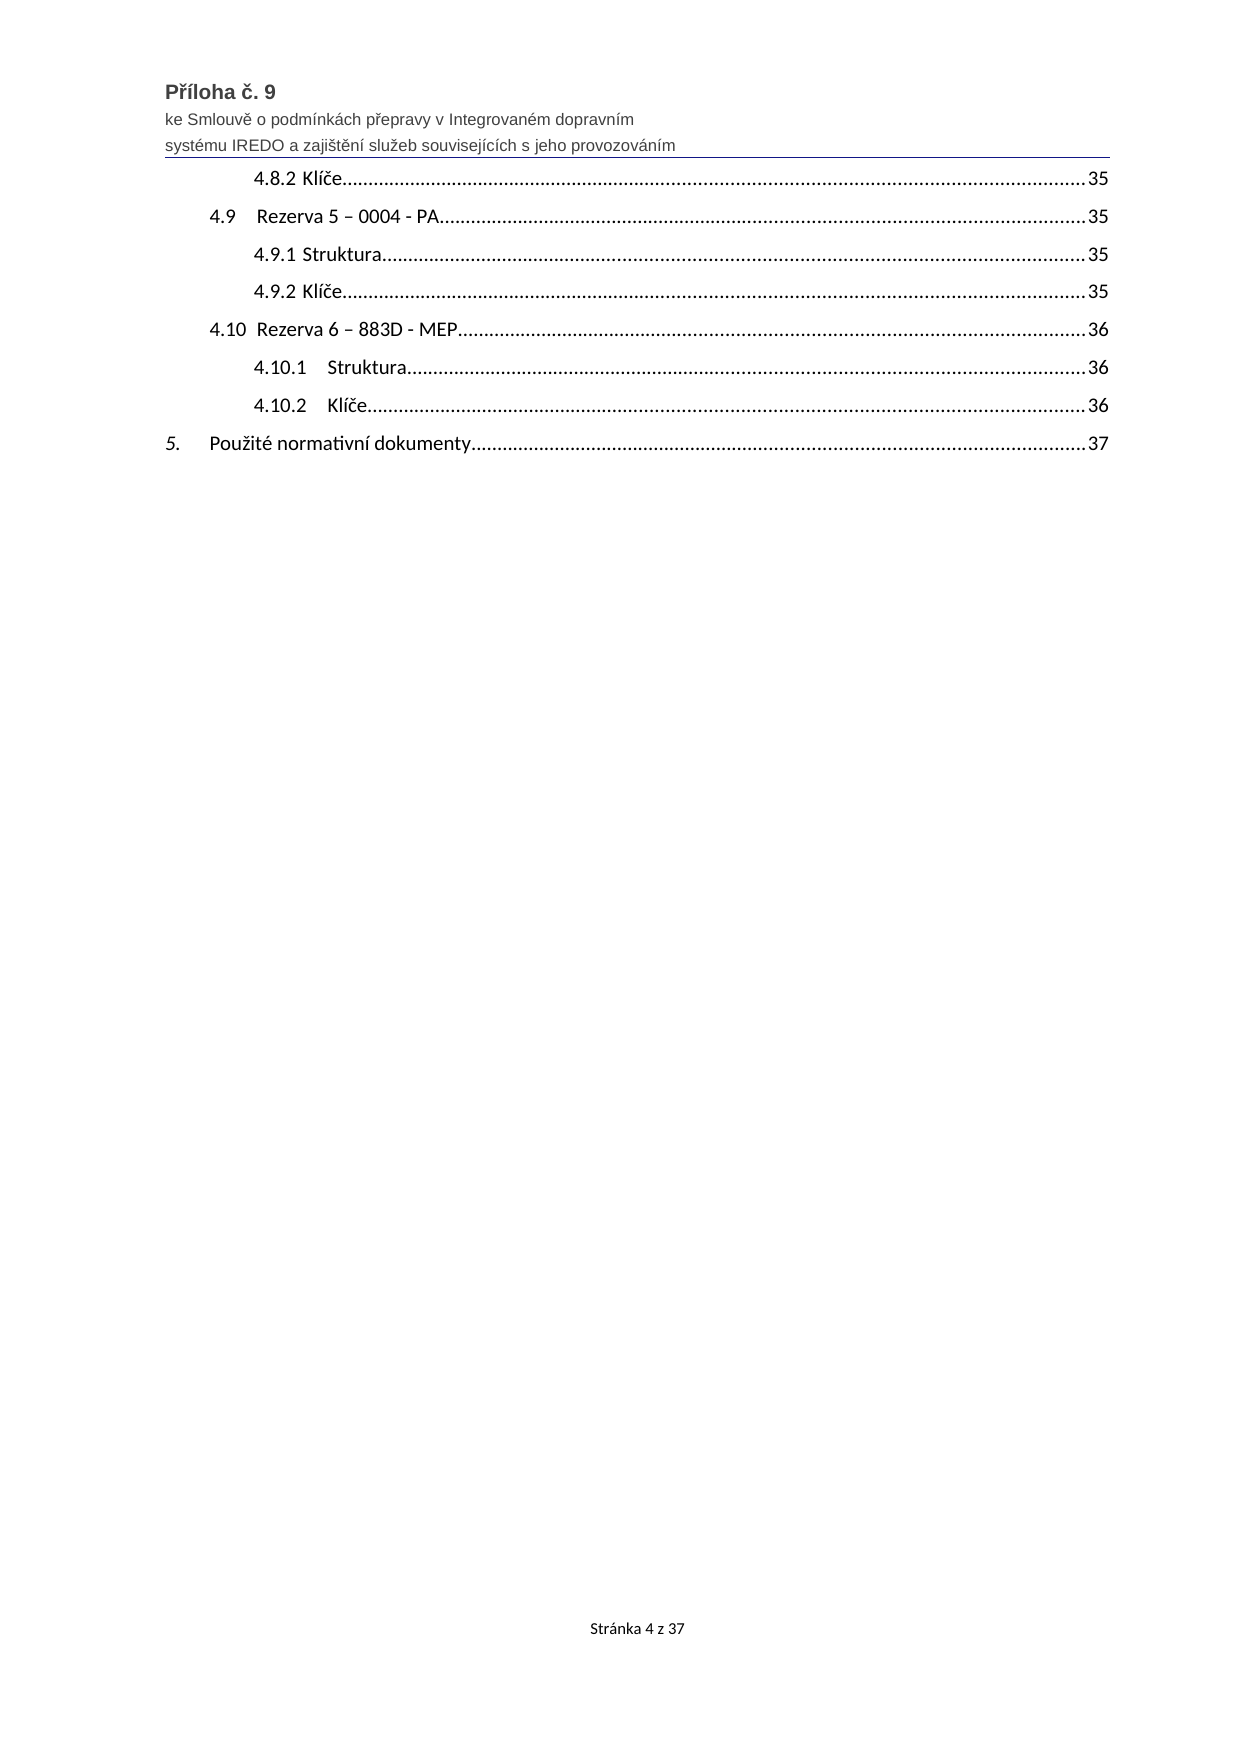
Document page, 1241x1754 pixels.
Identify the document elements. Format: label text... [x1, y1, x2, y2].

text 4.10.2 Klíče 36 [254, 392, 1110, 418]
text 4.10.1 Struktura 36 [254, 354, 1110, 380]
text 4.9.1 Struktura 35 [254, 241, 1110, 266]
text 4.10 Rezerva 6 – 883D - MEP 36 [209, 317, 1110, 342]
text 4.8.2 Klíče 35 [254, 165, 1110, 190]
text 4.9.2 Klíče 35 [254, 279, 1110, 304]
text 5. Použité normativní dokumenty 37 [165, 430, 1110, 456]
text 4.9 Rezerva 5 – 0004 - PA 35 [209, 203, 1110, 228]
